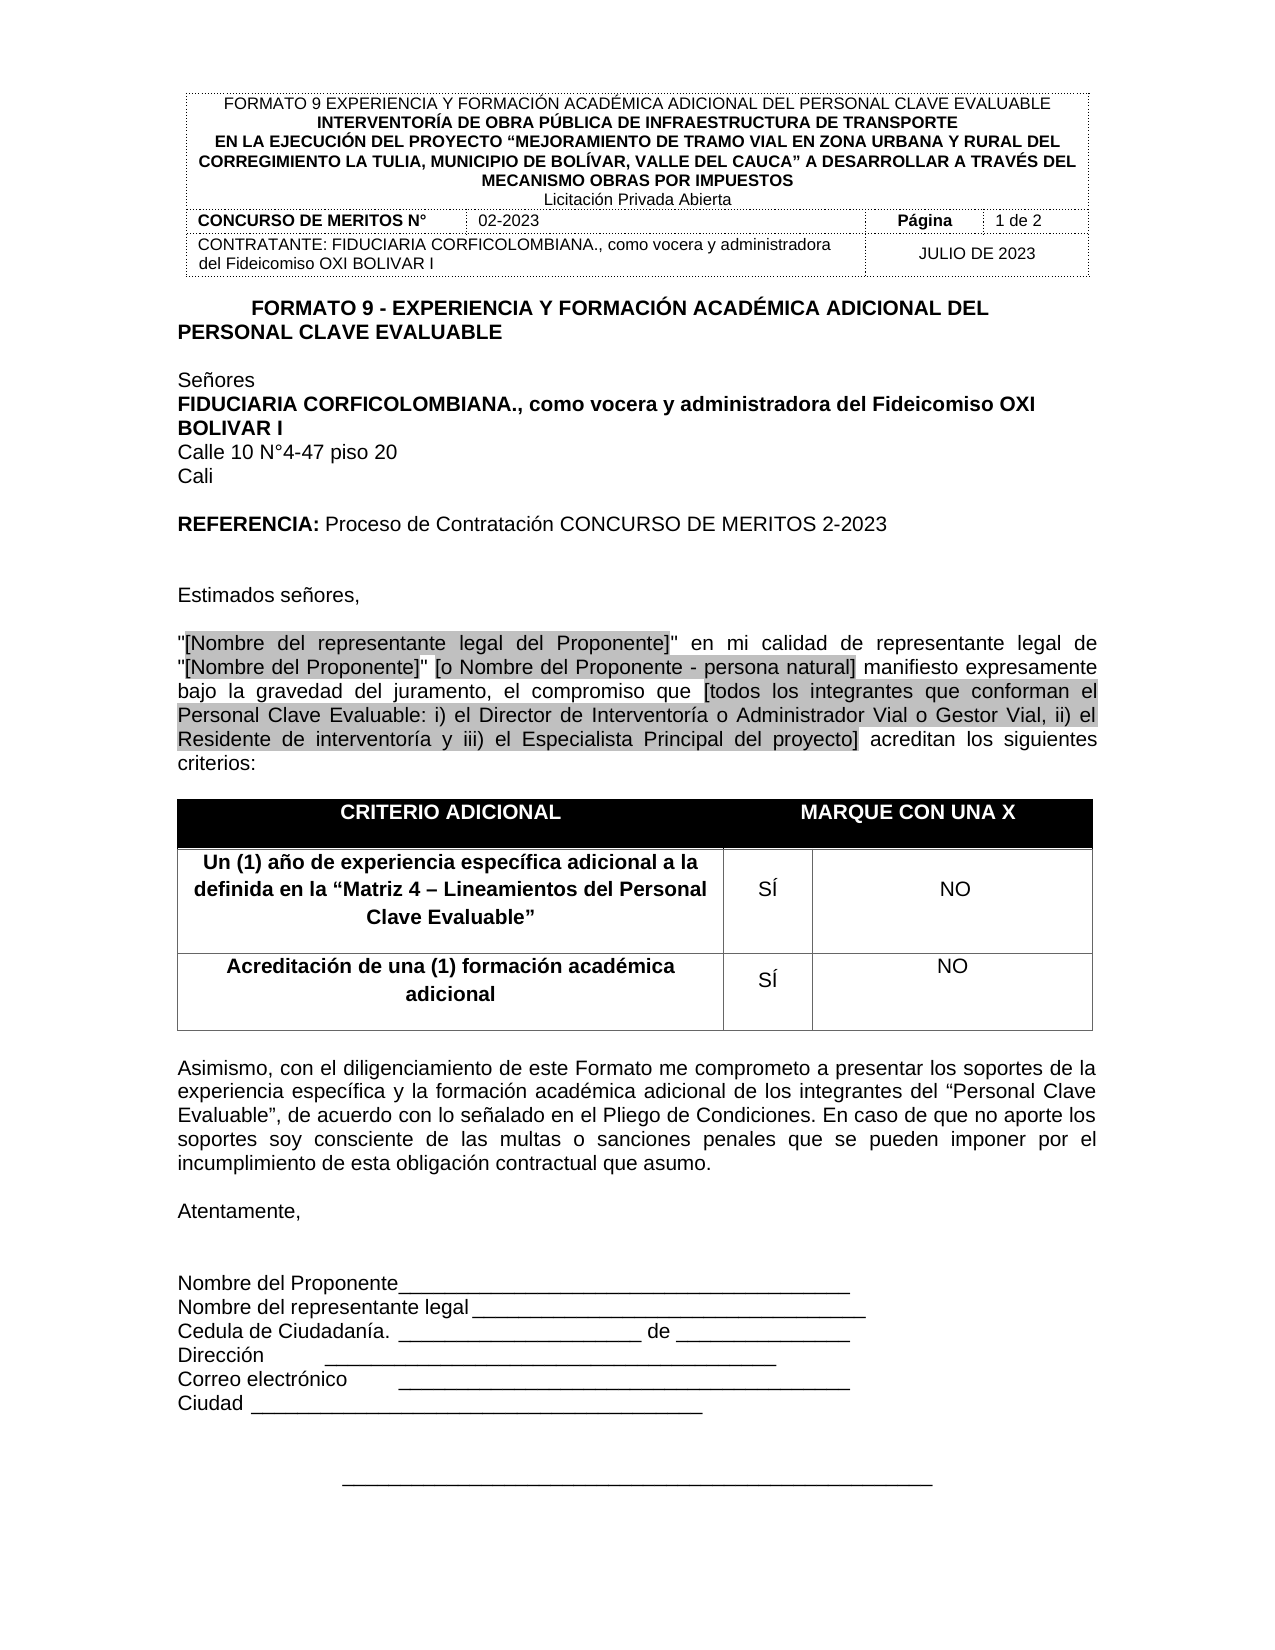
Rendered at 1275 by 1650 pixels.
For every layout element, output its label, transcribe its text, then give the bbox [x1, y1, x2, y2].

table_cell NO [813, 850, 1092, 953]
text Cedula de Ciudadanía. _____________________ de _______________ [177, 1319, 1098, 1343]
text Nombre del representante legal __________________________________ [177, 1295, 1098, 1319]
table_cell SÍ [724, 954, 812, 1030]
text Atentamente, [177, 1199, 1098, 1223]
table_cell SÍ [724, 850, 812, 953]
table_cell Un (1) año de experiencia específica adicional a la definida en la “Matriz 4 – Lineamientos del Personal Clave Evaluable” [178, 850, 723, 953]
list ___________________________________________________ [177, 1463, 1098, 1487]
text Asimismo, con el diligenciamiento de este Formato me comprometo a presentar los soportes de la experiencia específica y la formación académica adicional de los integrantes del “Personal Clave Evaluable”, de acuerdo con lo señalado en el Pliego de Condiciones. En caso de que no aporte los soportes soy consciente de las multas o sanciones penales que se pueden imponer por el incumplimiento de esta obligación contractual que asumo. [177, 1055, 1098, 1175]
text Dirección _______________________________________ [177, 1343, 1098, 1367]
text "[Nombre del representante legal del Proponente]" en mi calidad de representante legal de "[Nombre del Proponente]" [o Nombre del Proponente - persona natural] manifiesto expresamente bajo la gravedad del juramento, el compromiso que [todos los integrantes que conforman el Personal Clave Evaluable: i) el Director de Interventoría o Administrador Vial o Gestor Vial, ii) el Residente de interventoría y iii) el Especialista Principal del proyecto] acreditan los siguientes criterios: [177, 727, 1098, 775]
text FORMATO 9 - EXPERIENCIA Y FORMACIÓN ACADÉMICA ADICIONAL DEL PERSONAL CLAVE EVALUABLE [177, 296, 1098, 344]
table_cell Acreditación de una (1) formación académica adicional [178, 954, 723, 1030]
text Calle 10 N°4-47 piso 20 [177, 439, 1098, 463]
text Estimados señores, [177, 583, 1098, 607]
table_header CRITERIO ADICIONAL [178, 800, 723, 848]
text Cali [177, 463, 1098, 487]
text Señores [177, 368, 1098, 392]
text REFERENCIA: Proceso de Contratación CONCURSO DE MERITOS 2-2023 [177, 511, 1098, 535]
table_header MARQUE CON UNA X [724, 800, 1092, 848]
text "[Nombre del representante legal del Proponente]" en mi calidad de representante legal de "[Nombre del Proponente]" [o Nombre del Proponente - persona natural] manifiesto expresamente bajo la gravedad del juramento, el compromiso que [todos los integrantes que conforman el Personal Clave Evaluable: i) el Director de Interventoría o Administrador Vial o Gestor Vial, ii) el Residente de interventoría y iii) el Especialista Principal del proyecto] acreditan los siguientes criterios: [177, 631, 704, 703]
text Ciudad _______________________________________ [177, 1391, 1098, 1415]
text FIDUCIARIA CORFICOLOMBIANA., como vocera y administradora del Fideicomiso OXI BOLIVAR I [177, 392, 1098, 439]
text Nombre del Proponente _______________________________________ [177, 1271, 1098, 1295]
table_cell NO [813, 954, 1092, 1030]
text Correo electrónico _______________________________________ [177, 1367, 1098, 1391]
